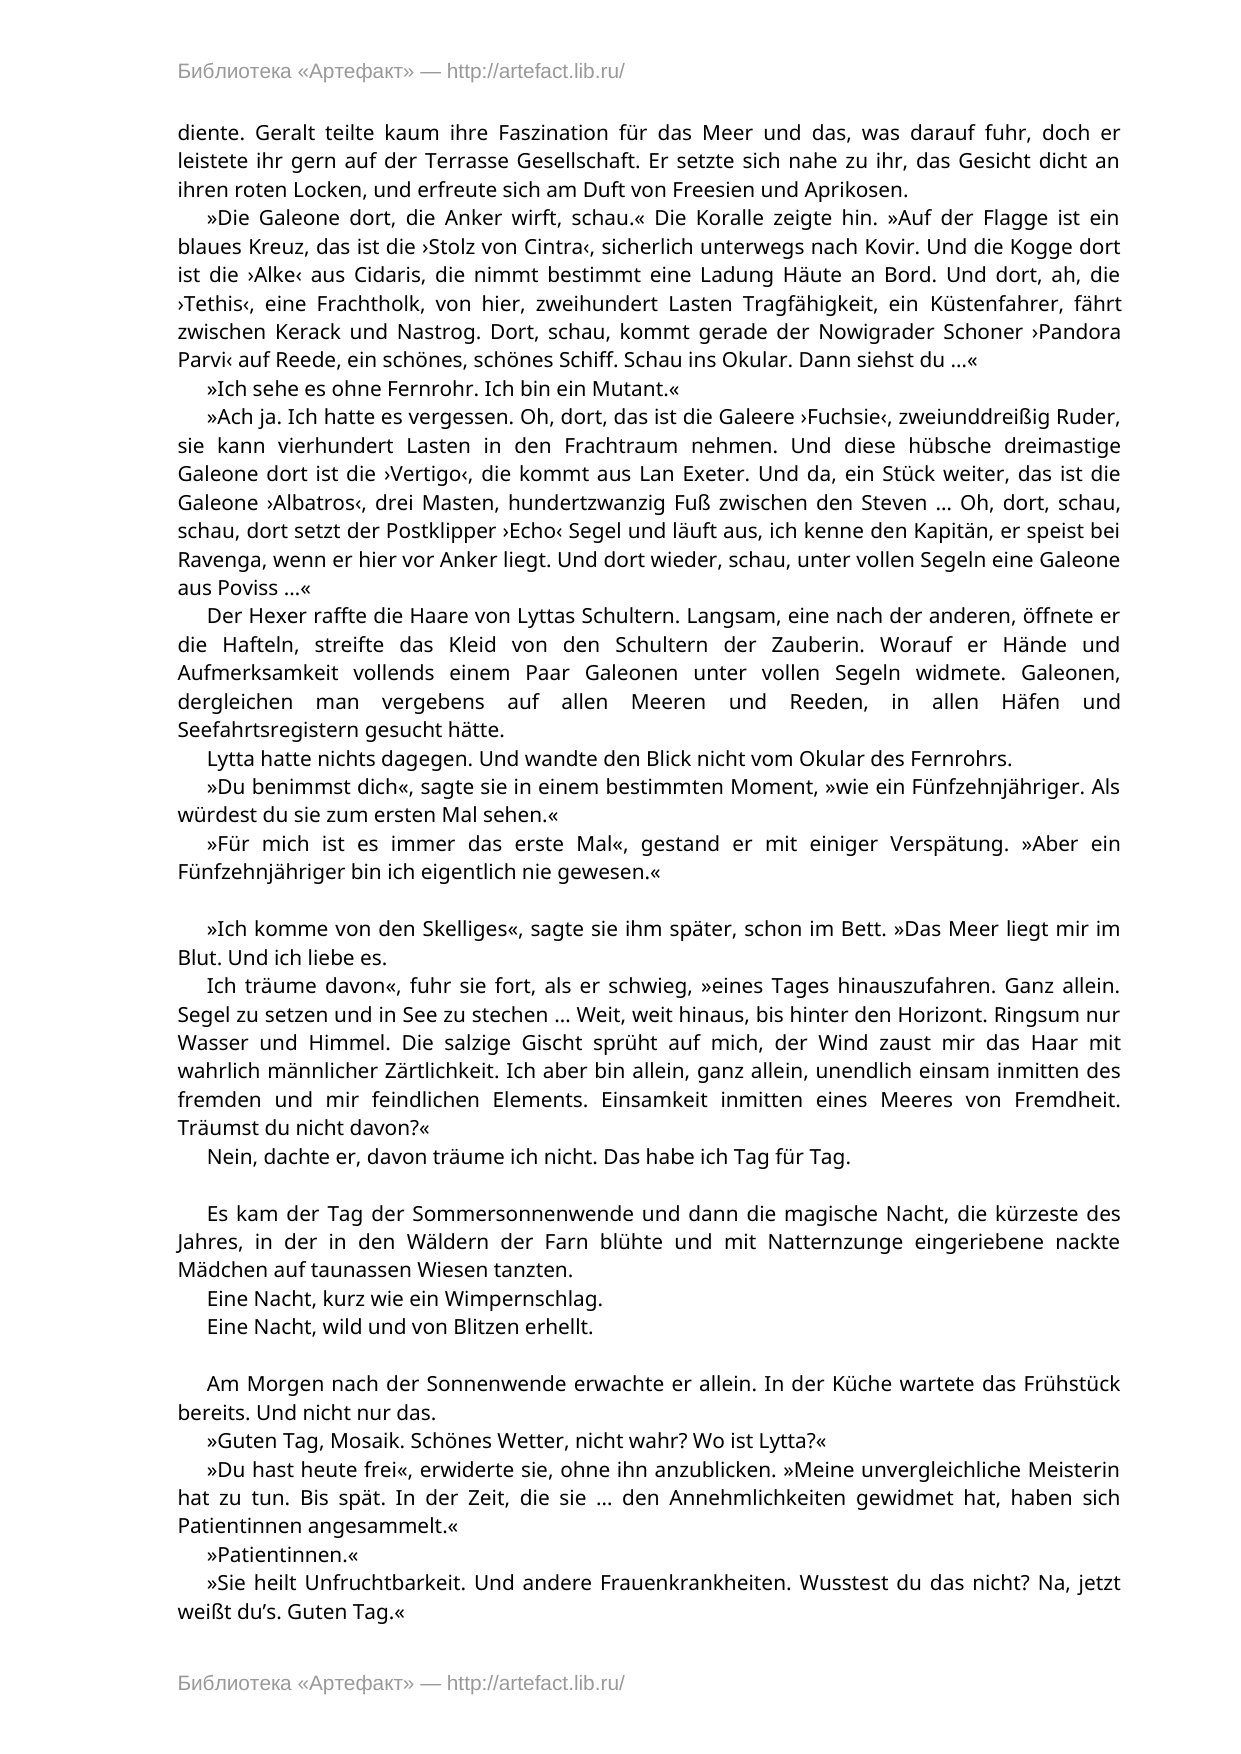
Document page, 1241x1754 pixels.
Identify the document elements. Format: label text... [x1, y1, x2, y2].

text »Ich sehe es ohne Fernrohr. Ich bin ein Mutant.« [177, 374, 1122, 402]
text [177, 118, 1122, 203]
text Eine Nacht, wild und von Blitzen erhellt. [177, 1312, 1122, 1341]
text Ich träume davon«, fuhr sie fort, als er schwieg, »eines Tages hinauszufahren. Ganz allein. Segel zu setzen und in See zu stechen … Weit, weit hinaus, bis hinter den Horizont. Ringsum nur Wasser und Himmel. Die salzige Gischt sprüht auf mich, der Wind zaust mir das Haar mit wahrlich männlicher Zärtlichkeit. Ich aber bin allein, ganz allein, unendlich einsam inmitten des fremden und mir feindlichen Elements. Einsamkeit inmitten eines Meeres von Fremdheit. Träumst du nicht davon?« [177, 971, 1122, 1142]
text Am Morgen nach der Sonnenwende erwachte er allein. In der Küche wartete das Frühstück bereits. Und nicht nur das. [177, 1369, 1122, 1426]
text Eine Nacht, kurz wie ein Wimpernschlag. [177, 1284, 1122, 1312]
text »Ach ja. Ich hatte es vergessen. Oh, dort, das ist die Galeere ›Fuchsie‹, zweiunddreißig Ruder, sie kann vierhundert Lasten in den Frachtraum nehmen. Und diese hübsche dreimastige Galeone dort ist die ›Vertigo‹, die kommt aus Lan Exeter. Und da, ein Stück weiter, das ist die Galeone ›Albatros‹, drei Masten, hundertzwanzig Fuß zwischen den Steven … Oh, dort, schau, schau, dort setzt der Postklipper ›Echo‹ Segel und läuft aus, ich kenne den Kapitän, er speist bei Ravenga, wenn er hier vor Anker liegt. Und dort wieder, schau, unter vollen Segeln eine Galeone aus Poviss …« [177, 402, 1122, 602]
text »Ich komme von den Skelliges«, sagte sie ihm später, schon im Bett. »Das Meer liegt mir im Blut. Und ich liebe es. [177, 914, 1122, 971]
text »Sie heilt Unfruchtbarkeit. Und andere Frauenkrankheiten. Wusstest du das nicht? Na, jetzt weißt du’s. Guten Tag.« [177, 1568, 1122, 1625]
text Nein, dachte er, davon träume ich nicht. Das habe ich Tag für Tag. [177, 1142, 1122, 1170]
text Es kam der Tag der Sommersonnenwende und dann die magische Nacht, die kürzeste des Jahres, in der in den Wäldern der Farn blühte und mit Natternzunge eingeriebene nackte Mädchen auf taunassen Wiesen tanzten. [177, 1199, 1122, 1284]
text »Patientinnen.« [177, 1540, 1122, 1568]
text »Für mich ist es immer das erste Mal«, gestand er mit einiger Verspätung. »Aber ein Fünfzehnjähriger bin ich eigentlich nie gewesen.« [177, 829, 1122, 886]
text »Du hast heute frei«, erwiderte sie, ohne ihn anzublicken. »Meine unvergleichliche Meisterin hat zu tun. Bis spät. In der Zeit, die sie … den Annehmlichkeiten gewidmet hat, haben sich Patientinnen angesammelt.« [177, 1455, 1122, 1540]
text Lytta hatte nichts dagegen. Und wandte den Blick nicht vom Okular des Fernrohrs. [177, 744, 1122, 772]
text »Du benimmst dich«, sagte sie in einem bestimmten Moment, »wie ein Fünfzehnjähriger. Als würdest du sie zum ersten Mal sehen.« [177, 772, 1122, 829]
text Der Hexer raffte die Haare von Lyttas Schultern. Langsam, eine nach der anderen, öffnete er die Hafteln, streifte das Kleid von den Schultern der Zauberin. Worauf er Hände und Aufmerksamkeit vollends einem Paar Galeonen unter vollen Segeln widmete. Galeonen, dergleichen man vergebens auf allen Meeren und Reeden, in allen Häfen und Seefahrtsregistern gesucht hätte. [177, 602, 1122, 744]
text »Die Galeone dort, die Anker wirft, schau.« Die Koralle zeigte hin. »Auf der Flagge ist ein blaues Kreuz, das ist die ›Stolz von Cintra‹, sicherlich unterwegs nach Kovir. Und die Kogge dort ist die ›Alke‹ aus Cidaris, die nimmt bestimmt eine Ladung Häute an Bord. Und dort, ah, die ›Tethis‹, eine Frachtholk, von hier, zweihundert Lasten Tragfähigkeit, ein Küstenfahrer, fährt zwischen Kerack und Nastrog. Dort, schau, kommt gerade der Nowigrader Schoner ›Pandora Parvi‹ auf Reede, ein schönes, schönes Schiff. Schau ins Okular. Dann siehst du …« [177, 203, 1122, 374]
text »Guten Tag, Mosaik. Schönes Wetter, nicht wahr? Wo ist Lytta?« [177, 1426, 1122, 1455]
